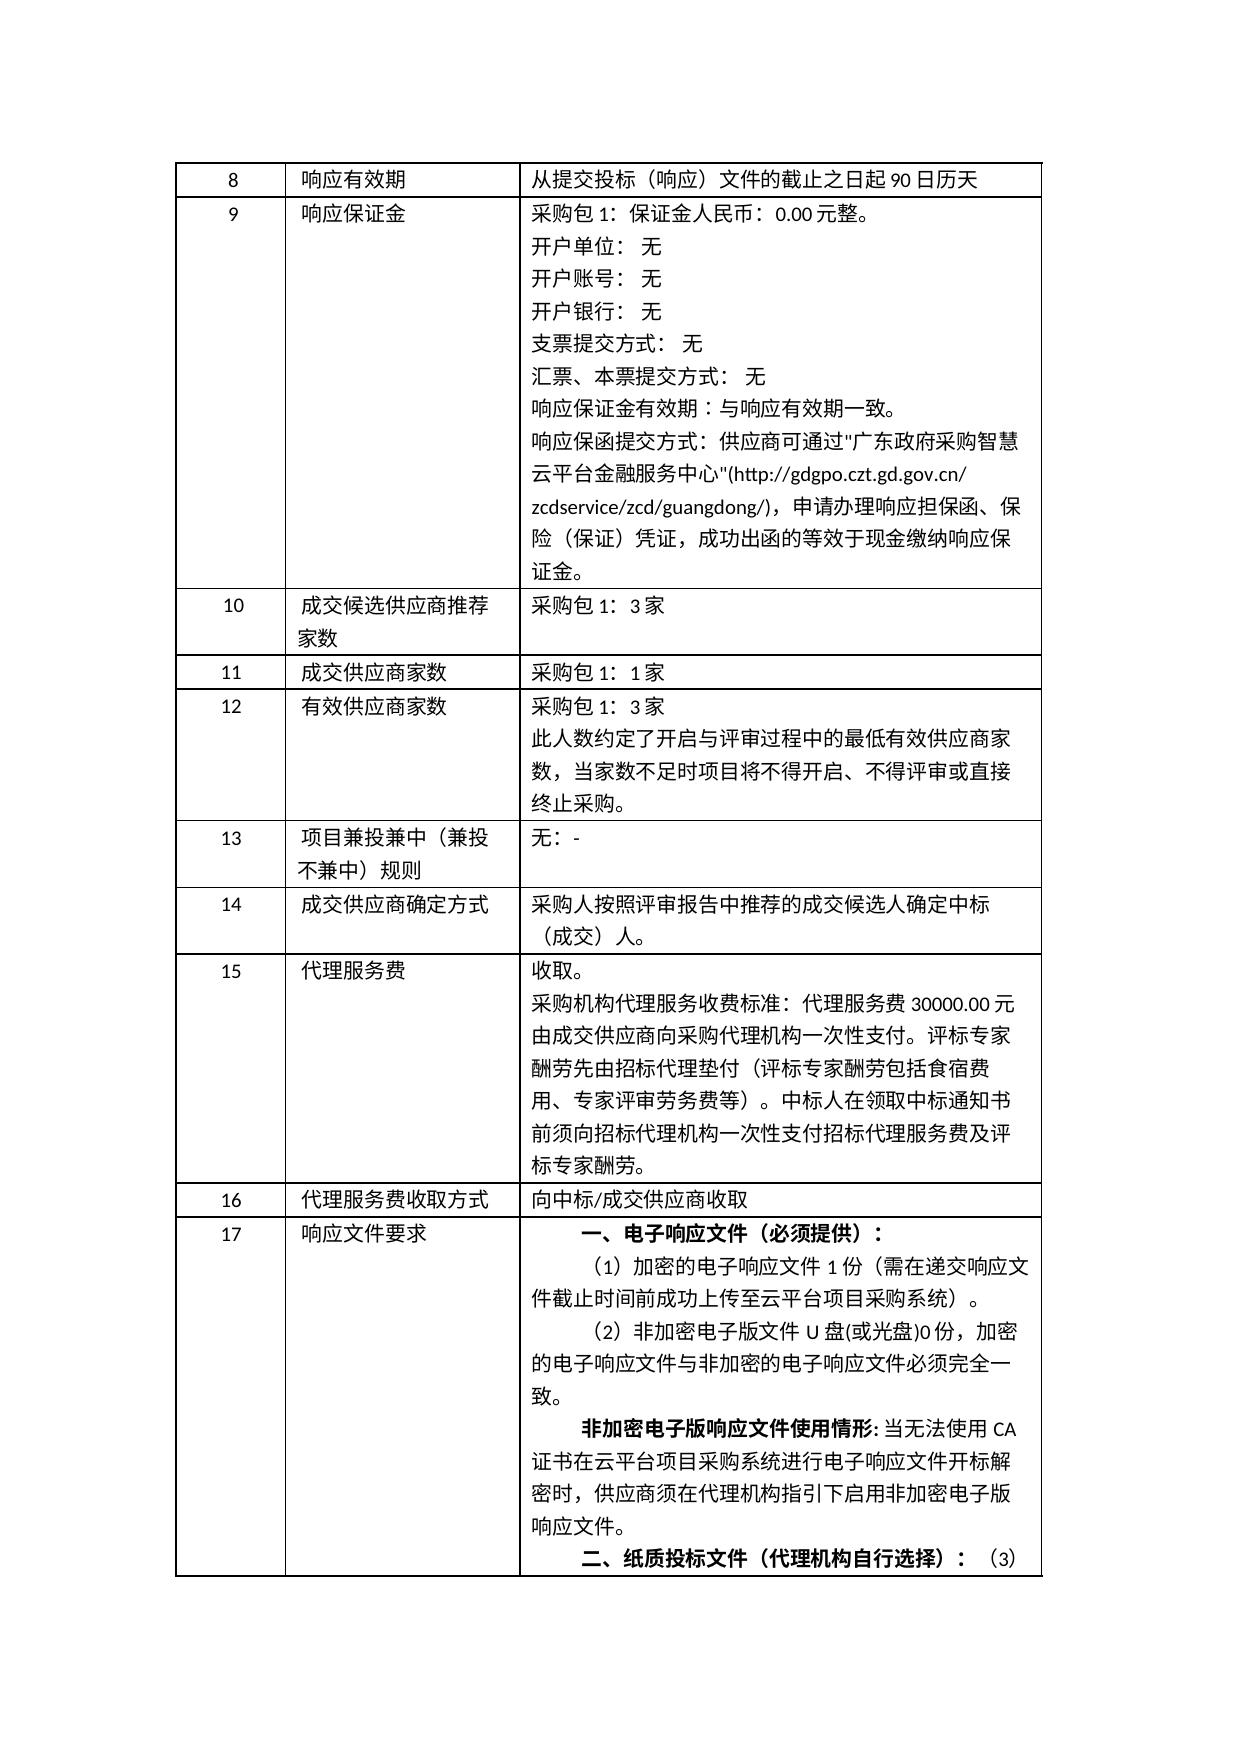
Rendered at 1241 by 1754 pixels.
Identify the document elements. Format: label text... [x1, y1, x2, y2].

table_cell 成交供应商确定方式 [286, 888, 519, 953]
table_cell 11 [177, 656, 285, 688]
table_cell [521, 1218, 1041, 1575]
table_cell 响应有效期 [286, 164, 519, 196]
table_cell 采购包1：保证金人民币：0.00元整。 开户单位： 无 开户账号： 无 开户银行： 无 支票提交方式： 无 汇票、本票提交方式： 无 响应保证金有效期∶与响应有效期一致。 响应保函提交方式：供应商可通过"广东政府采购智慧云平台金融服务中心"(http://gdgpo.czt.gd.gov.cn/zcdservice/zcd/guangdong/)，申请办理响应担保函、保险（保证）凭证，成功出函的等效于现金缴纳响应保证金。 [521, 198, 1041, 588]
table_cell 10 [177, 589, 285, 654]
table_cell 从提交投标（响应）文件的截止之日起90日历天 [521, 164, 1041, 196]
table_cell 17 [177, 1218, 285, 1575]
table_cell 9 [177, 198, 285, 588]
table_cell 14 [177, 888, 285, 953]
table_cell 13 [177, 821, 285, 886]
table_cell 代理服务费 [286, 955, 519, 1182]
table_cell 15 [177, 955, 285, 1182]
table_cell 项目兼投兼中（兼投不兼中）规则 [286, 821, 519, 886]
table_cell 响应文件要求 [286, 1218, 519, 1575]
table_cell 代理服务费收取方式 [286, 1184, 519, 1216]
table_cell 采购人按照评审报告中推荐的成交候选人确定中标（成交）人。 [521, 888, 1041, 953]
table_cell 16 [177, 1184, 285, 1216]
table_cell 12 [177, 690, 285, 820]
table_cell 采购包1：1家 [521, 656, 1041, 688]
table_cell 向中标/成交供应商收取 [521, 1184, 1041, 1216]
table_cell 采购包1：3家 此人数约定了开启与评审过程中的最低有效供应商家数，当家数不足时项目将不得开启、不得评审或直接终止采购。 [521, 690, 1041, 820]
table_cell 有效供应商家数 [286, 690, 519, 820]
table_cell 成交候选供应商推荐家数 [286, 589, 519, 654]
table_cell 响应保证金 [286, 198, 519, 588]
table_cell 收取。 采购机构代理服务收费标准：代理服务费30000.00元由成交供应商向采购代理机构一次性支付。评标专家酬劳先由招标代理垫付（评标专家酬劳包括食宿费用、专家评审劳务费等）。中标人在领取中标通知书前须向招标代理机构一次性支付招标代理服务费及评标专家酬劳。 [521, 955, 1041, 1182]
table_cell 采购包1：3家 [521, 589, 1041, 654]
table_cell 成交供应商家数 [286, 656, 519, 688]
table_cell 无：- [521, 821, 1041, 886]
table_cell 8 [177, 164, 285, 196]
